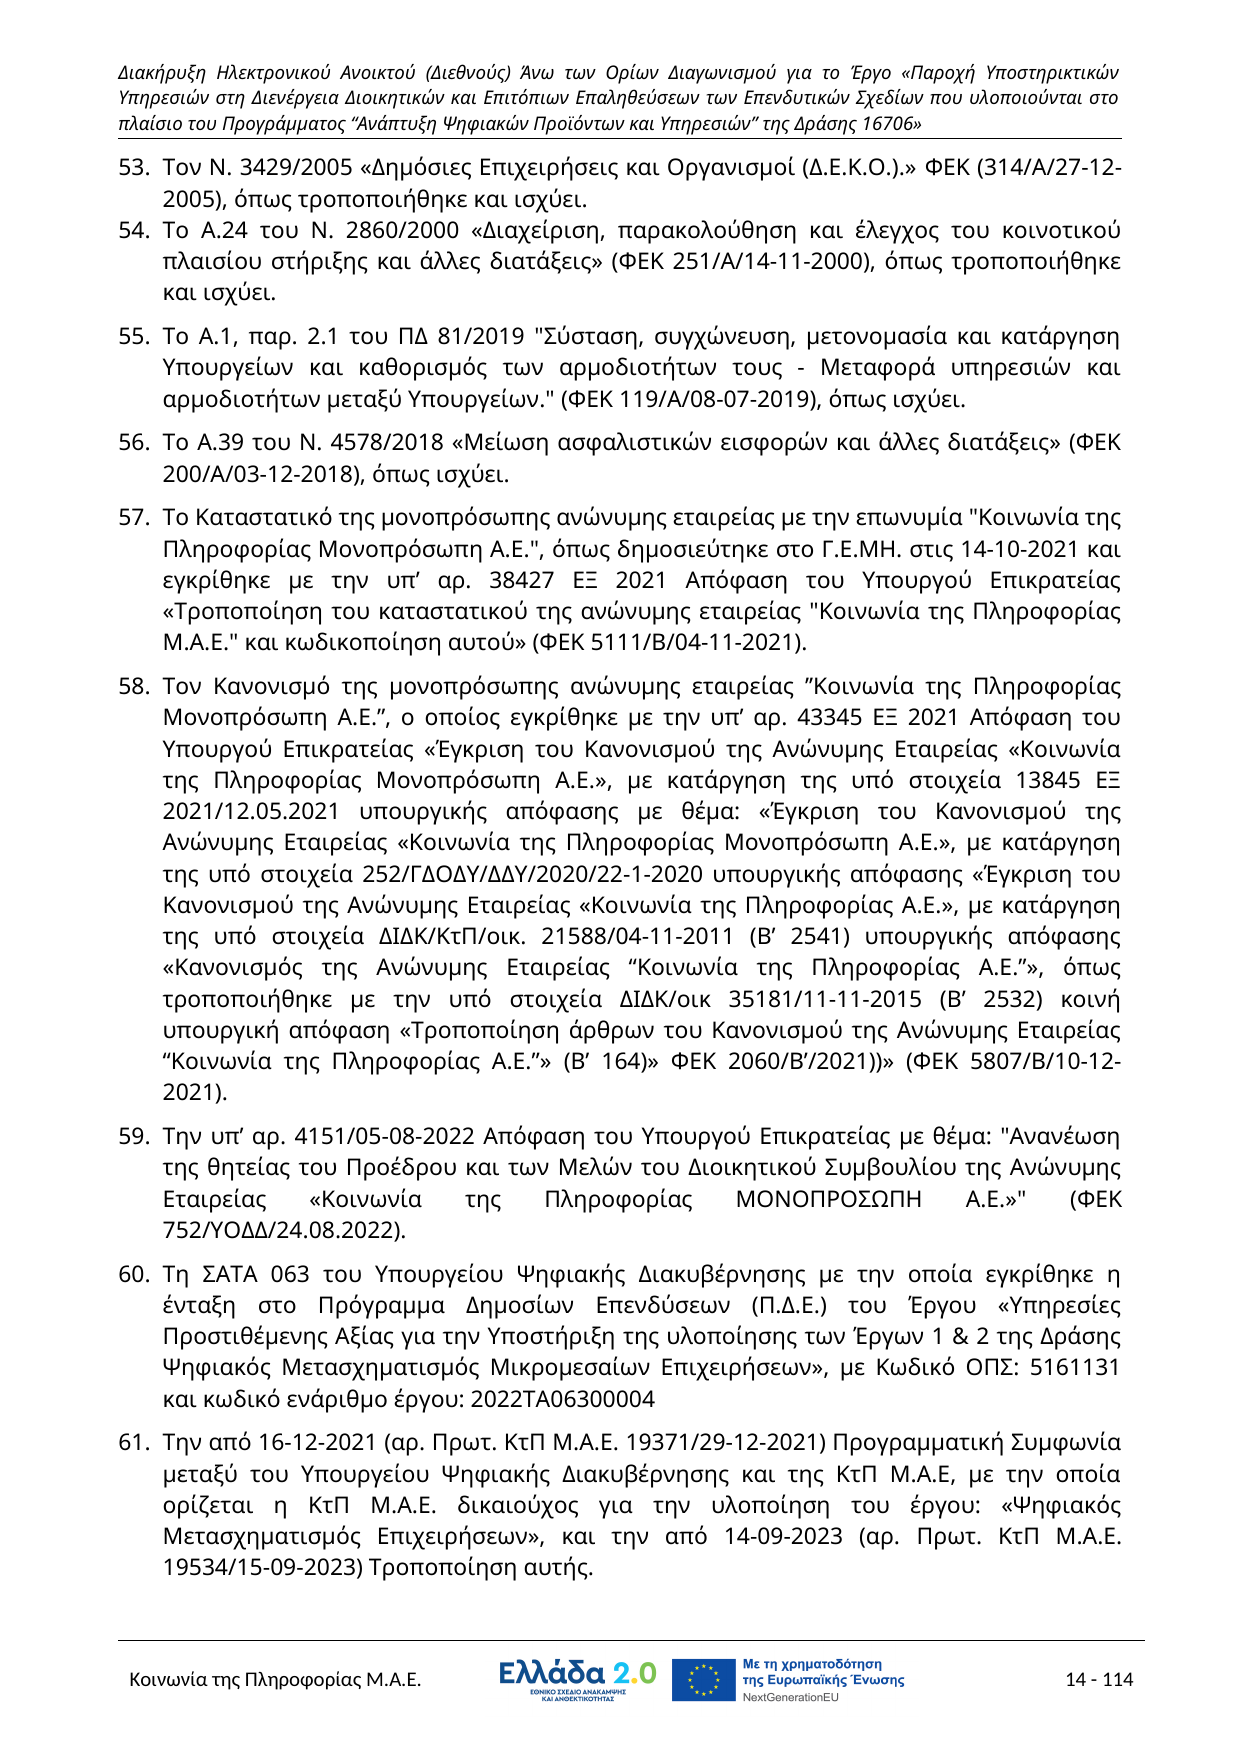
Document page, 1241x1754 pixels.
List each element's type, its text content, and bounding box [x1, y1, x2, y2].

list Το Α.24 του Ν. 2860/2000 «Διαχείριση, παρακολούθηση και έλεγχος του κοινοτικού πλαισίου στήριξης και άλλες διατάξεις» (ΦΕΚ 251/Α/14-11-2000), όπως τροποποιήθηκε και ισχύει. [118, 214, 1122, 307]
list Το Α.1, παρ. 2.1 του ΠΔ 81/2019 "Σύσταση, συγχώνευση, μετονομασία και κατάργηση Υπουργείων και καθορισμός των αρμοδιοτήτων τους - Μεταφορά υπηρεσιών και αρμοδιοτήτων μεταξύ Υπουργείων." (ΦΕΚ 119/Α/08-07-2019), όπως ισχύει. [118, 320, 1122, 414]
picture [484, 1643, 919, 1717]
list Τον N. 3429/2005 «Δημόσιες Επιχειρήσεις και Οργανισμοί (Δ.Ε.Κ.Ο.).» ΦΕΚ (314/Α/27-12-2005), όπως τροποποιήθηκε και ισχύει. [118, 151, 1122, 214]
list Το Καταστατικό της μονοπρόσωπης ανώνυμης εταιρείας με την επωνυμία "Κοινωνία της Πληροφορίας Μονοπρόσωπη Α.Ε.", όπως δημοσιεύτηκε στο Γ.Ε.ΜΗ. στις 14-10-2021 και εγκρίθηκε με την υπ’ αρ. 38427 ΕΞ 2021 Απόφαση του Υπουργού Επικρατείας «Τροποποίηση του καταστατικού της ανώνυμης εταιρείας "Κοινωνία της Πληροφορίας Μ.Α.Ε." και κωδικοποίηση αυτού» (ΦΕΚ 5111/Β/04-11-2021). [118, 501, 1122, 657]
list Την υπ’ αρ. 4151/05-08-2022 Απόφαση του Υπουργού Επικρατείας με θέμα: "Ανανέωση της θητείας του Προέδρου και των Μελών του Διοικητικού Συμβουλίου της Ανώνυμης Εταιρείας «Κοινωνία της Πληροφορίας ΜΟΝΟΠΡΟΣΩΠΗ Α.Ε.»" (ΦΕΚ 752/ΥΟΔΔ/24.08.2022). [118, 1120, 1122, 1245]
list Τη ΣΑΤΑ 063 του Υπουργείου Ψηφιακής Διακυβέρνησης με την οποία εγκρίθηκε η ένταξη στο Πρόγραμμα Δημοσίων Επενδύσεων (Π.Δ.Ε.) του Έργου «Υπηρεσίες Προστιθέμενης Αξίας για την Υποστήριξη της υλοποίησης των Έργων 1 & 2 της Δράσης Ψηφιακός Μετασχηματισμός Μικρομεσαίων Επιχειρήσεων», με Κωδικό ΟΠΣ: 5161131 και κωδικό ενάριθμο έργου: 2022ΤΑ06300004 [118, 1257, 1122, 1414]
list Το Α.39 του Ν. 4578/2018 «Μείωση ασφαλιστικών εισφορών και άλλες διατάξεις» (ΦΕΚ 200/Α/03-12-2018), όπως ισχύει. [118, 426, 1122, 489]
list Τον Κανονισμό της μονοπρόσωπης ανώνυμης εταιρείας ’’Κοινωνία της Πληροφορίας Μονοπρόσωπη Α.Ε.’’, ο οποίος εγκρίθηκε με την υπ’ αρ. 43345 ΕΞ 2021 Απόφαση του Υπουργού Επικρατείας «Έγκριση του Κανονισμού της Ανώνυμης Εταιρείας «Κοινωνία της Πληροφορίας Μονοπρόσωπη Α.Ε.», με κατάργηση της υπό στοιχεία 13845 ΕΞ 2021/12.05.2021 υπουργικής απόφασης με θέμα: «Έγκριση του Κανονισμού της Ανώνυμης Εταιρείας «Κοινωνία της Πληροφορίας Μονοπρόσωπη Α.Ε.», με κατάργηση της υπό στοιχεία 252/ΓΔΟΔΥ/ΔΔΥ/2020/22-1-2020 υπουργικής απόφασης «Έγκριση του Κανονισμού της Ανώνυμης Εταιρείας «Κοινωνία της Πληροφορίας Α.Ε.», με κατάργηση της υπό στοιχεία ΔΙΔΚ/ΚτΠ/οικ. 21588/04-11-2011 (Β’ 2541) υπουργικής απόφασης «Κανονισμός της Ανώνυμης Εταιρείας “Κοινωνία της Πληροφορίας Α.Ε.”», όπως τροποποιήθηκε με την υπό στοιχεία ΔΙΔΚ/οικ 35181/11-11-2015 (Β’ 2532) κοινή υπουργική απόφαση «Τροποποίηση άρθρων του Κανονισμού της Ανώνυμης Εταιρείας “Κοινωνία της Πληροφορίας Α.Ε.”» (Β’ 164)» ΦΕΚ 2060/Β’/2021))» (ΦΕΚ 5807/Β/10-12-2021). [118, 670, 1122, 1107]
list Την από 16-12-2021 (αρ. Πρωτ. ΚτΠ Μ.Α.Ε. 19371/29-12-2021) Προγραμματική Συμφωνία μεταξύ του Υπουργείου Ψηφιακής Διακυβέρνησης και της ΚτΠ Μ.Α.Ε, με την οποία ορίζεται η ΚτΠ Μ.Α.Ε. δικαιούχος για την υλοποίηση του έργου: «Ψηφιακός Μετασχηματισμός Επιχειρήσεων», και την από 14-09-2023 (αρ. Πρωτ. ΚτΠ Μ.Α.Ε. 19534/15-09-2023) Τροποποίηση αυτής. [118, 1426, 1122, 1582]
